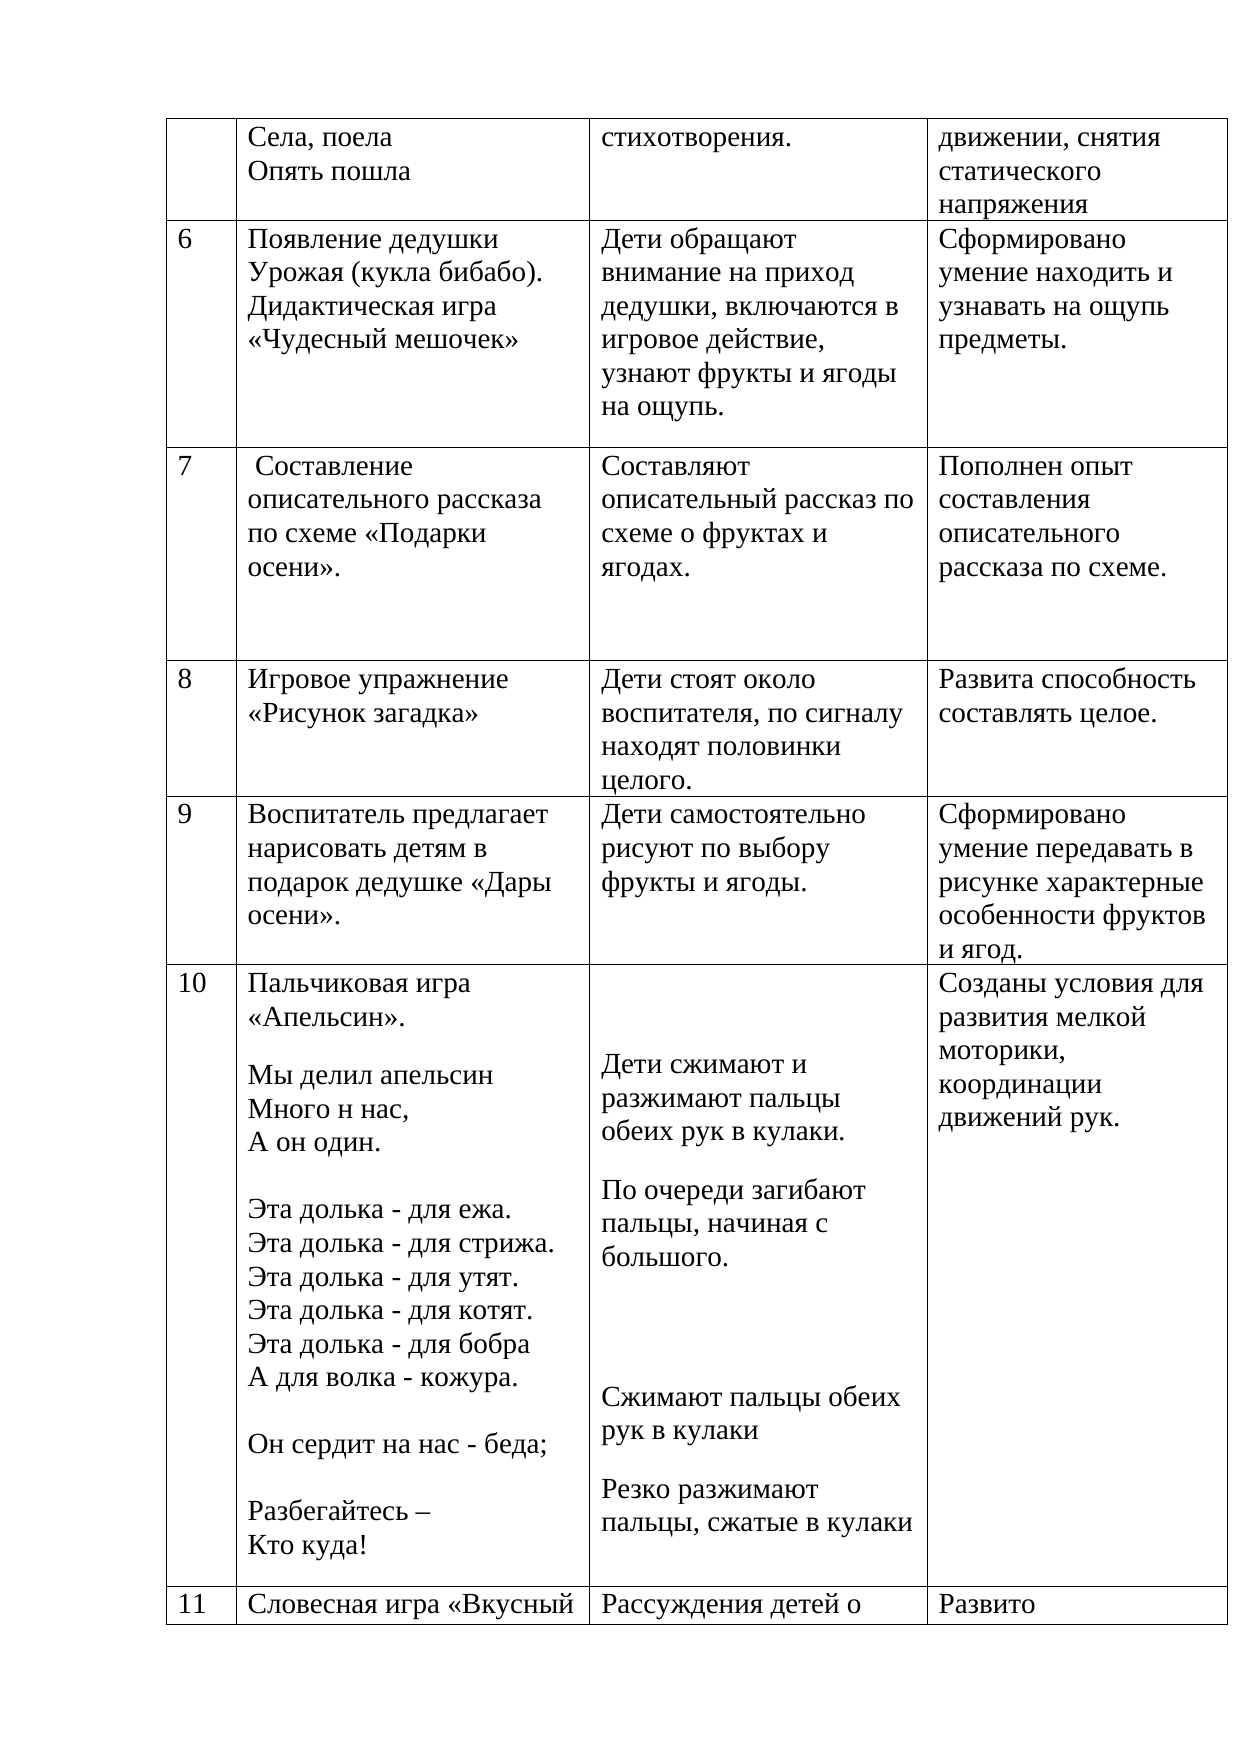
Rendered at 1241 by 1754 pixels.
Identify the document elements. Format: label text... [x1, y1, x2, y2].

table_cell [928, 119, 1227, 220]
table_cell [928, 1587, 1227, 1624]
table_cell Пополнен опыт составления описательного рассказа по схеме. [928, 448, 1227, 660]
table_cell Составление описательного рассказа по схеме «Подарки осени». [237, 448, 589, 660]
table_cell 10 [167, 965, 236, 1586]
table_cell Дети сжимают и разжимают пальцы обеих рук в кулаки. По очереди загибают пальцы, начиная с большого. Сжимают пальцы обеих рук в кулаки Резко разжимают пальцы, сжатые в кулаки [590, 965, 927, 1586]
table_cell Сформировано умение находить и узнавать на ощупь предметы. [928, 221, 1227, 447]
table_cell 5 [167, 119, 236, 220]
table_cell Дети стоят около воспитателя, по сигналу находят половинки целого. [590, 661, 927, 796]
table_cell Появление дедушки Урожая (кукла бибабо). Дидактическая игра «Чудесный мешочек» [237, 221, 589, 447]
table_cell Игровое упражнение «Рисунок загадка» [237, 661, 589, 796]
table_cell 9 [167, 797, 236, 964]
table_cell Составляют описательный рассказ по схеме о фруктах и ягодах. [590, 448, 927, 660]
table_cell 6 [167, 221, 236, 447]
table_cell 7 [167, 448, 236, 660]
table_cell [237, 1587, 589, 1624]
table_cell Дети обращают внимание на приход дедушки, включаются в игровое действие, узнают фрукты и ягоды на ощупь. [590, 221, 927, 447]
table_cell Воспитатель предлагает нарисовать детям в подарок дедушке «Дары осени». [237, 797, 589, 964]
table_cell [237, 119, 589, 220]
table_cell Дети самостоятельно рисуют по выбору фрукты и ягоды. [590, 797, 927, 964]
table_cell 11 [167, 1587, 236, 1624]
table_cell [590, 1587, 927, 1624]
table_cell 8 [167, 661, 236, 796]
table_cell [590, 119, 927, 220]
table_cell Созданы условия для развития мелкой моторики, координации движений рук. [928, 965, 1227, 1586]
table_cell Развита способность составлять целое. [928, 661, 1227, 796]
table_cell Пальчиковая игра «Апельсин». Мы делил апельсин Много н нас, А он один. Эта долька - для ежа. Эта долька - для стрижа. Эта долька - для утят. Эта долька - для котят. Эта долька - для бобра А для волка - кожура. Он сердит на нас - беда; Разбегайтесь – Кто куда! [237, 965, 589, 1586]
table_cell Сформировано умение передавать в рисунке характерные особенности фруктов и ягод. [928, 797, 1227, 964]
